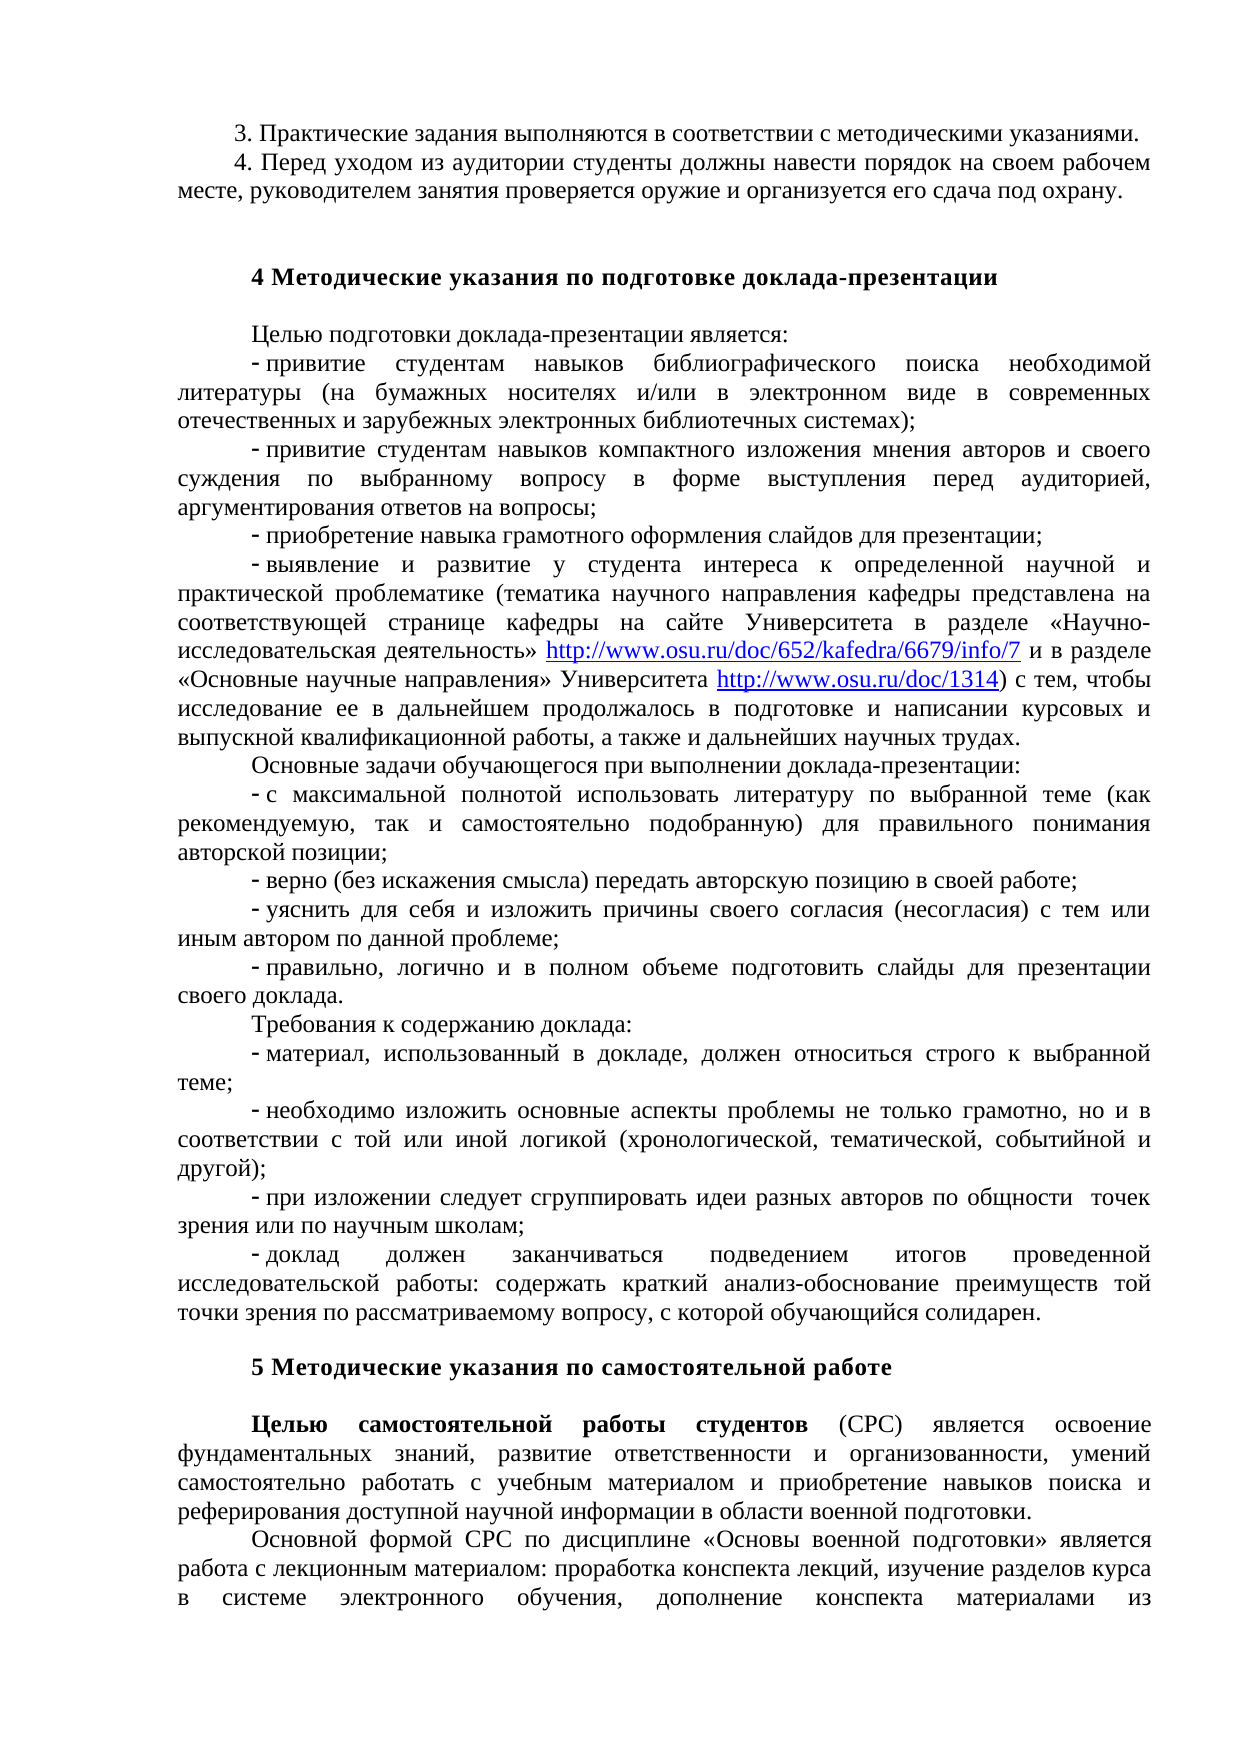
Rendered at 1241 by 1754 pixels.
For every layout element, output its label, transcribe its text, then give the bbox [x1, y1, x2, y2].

list при изложении следует сгруппировать идеи разных авторов по общности точек зрения или по научным школам; [177, 1182, 1152, 1239]
list доклад должен заканчиваться подведением итогов проведенной исследовательской работы: содержать краткий анализ-обоснование преимуществ той точки зрения по рассматриваемому вопросу, с которой обучающийся солидарен. [177, 1239, 1152, 1326]
text Целью подготовки доклада-презентации является: [177, 319, 1152, 348]
list уяснить для себя и изложить причины своего согласия (несогласия) с тем или иным автором по данной проблеме; [177, 894, 1152, 952]
list приобретение навыка грамотного оформления слайдов для презентации; [177, 521, 1152, 549]
list материал, использованный в докладе, должен относиться строго к выбранной теме; [177, 1038, 1152, 1096]
text Требования к содержанию доклада: [177, 1009, 1152, 1038]
text 4. Перед уходом из аудитории студенты должны навести порядок на своем рабочем месте, руководителем занятия проверяется оружие и организуется его сдача под охрану. [177, 147, 1152, 204]
list выявление и развитие у студента интереса к определенной научной и практической проблематике (тематика научного направления кафедры представлена на соответствующей странице кафедры на сайте Университета в разделе «Научно-исследовательская деятельность» http://www.osu.ru/doc/652/kafedra/6679/info/7 и в разделе «Основные научные направления» Университета http://www.osu.ru/doc/1314) с тем, чтобы исследование ее в дальнейшем продолжалось в подготовке и написании курсовых и выпускной квалификационной работы, а также и дальнейших научных трудах. [177, 549, 1152, 751]
list с максимальной полнотой использовать литературу по выбранной теме (как рекомендуемую, так и самостоятельно подобранную) для правильного понимания авторской позиции; [177, 779, 1152, 866]
list правильно, логично и в полном объеме подготовить слайды для презентации своего доклада. [177, 952, 1152, 1009]
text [177, 1524, 1152, 1611]
list привитие студентам навыков библиографического поиска необходимой литературы (на бумажных носителях и/или в электронном виде в современных отечественных и зарубежных электронных библиотечных системах); [177, 348, 1152, 434]
list привитие студентам навыков компактного изложения мнения авторов и своего суждения по выбранному вопросу в форме выступления перед аудиторией, аргументирования ответов на вопросы; [177, 434, 1152, 521]
list необходимо изложить основные аспекты проблемы не только грамотно, но и в соответствии с той или иной логикой (хронологической, тематической, событийной и другой); [177, 1096, 1152, 1182]
text 4 Методические указания по подготовке доклада-презентации [177, 262, 1152, 291]
list верно (без искажения смысла) передать авторскую позицию в своей работе; [177, 866, 1152, 894]
text 3. Практические задания выполняются в соответствии с методическими указаниями. [177, 118, 1152, 147]
text 5 Методические указания по самостоятельной работе [177, 1352, 1152, 1381]
text Основные задачи обучающегося при выполнении доклада-презентации: [177, 751, 1152, 779]
text Целью самостоятельной работы студентов (СРС) является освоение фундаментальных знаний, развитие ответственности и организованности, умений самостоятельно работать с учебным материалом и приобретение навыков поиска и реферирования доступной научной информации в области военной подготовки. [177, 1409, 1152, 1524]
